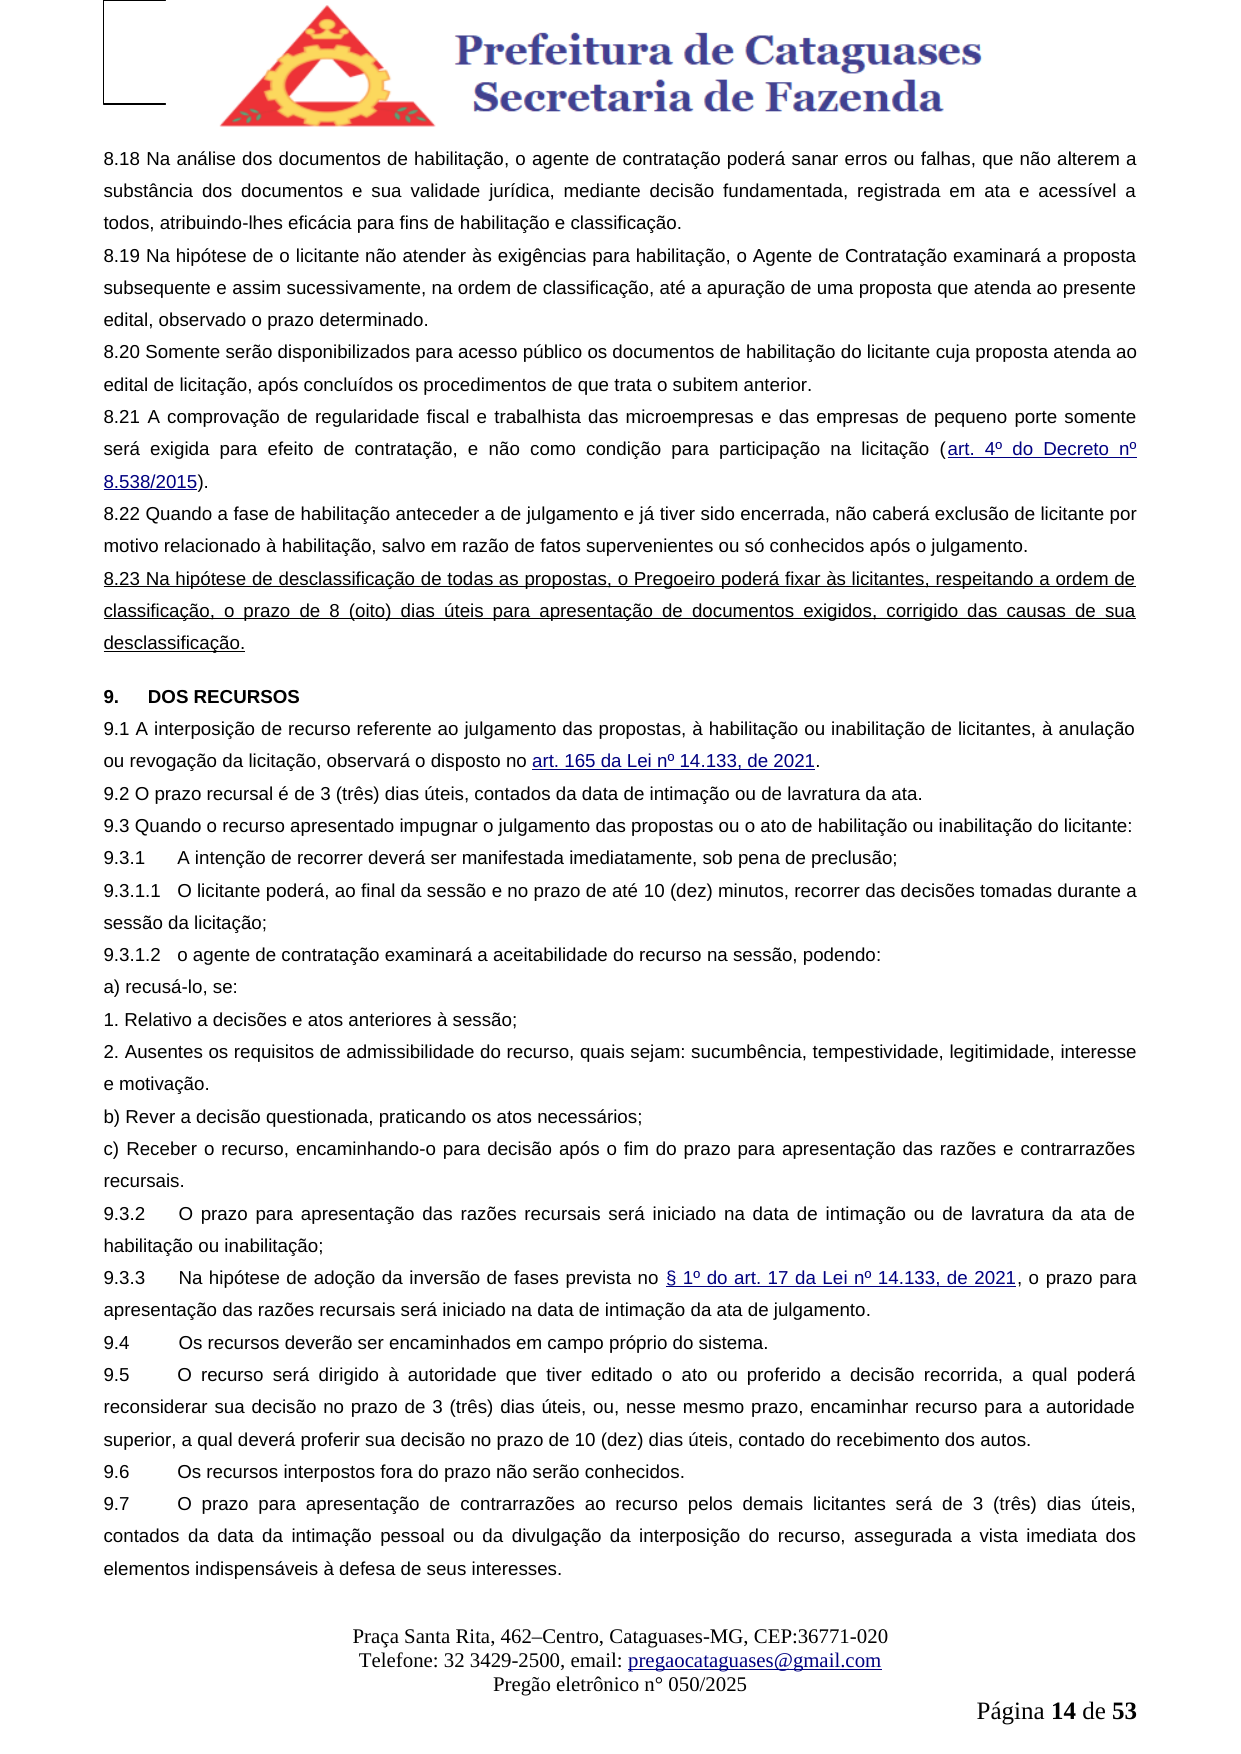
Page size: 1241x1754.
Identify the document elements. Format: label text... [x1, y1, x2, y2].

list A intenção de recorrer deverá ser manifestada imediatamente, sob pena de preclusão; [103, 847, 1137, 869]
list O prazo para apresentação das razões recursais será iniciado na data de intimação ou de lavratura da ata de habilitação ou inabilitação; [103, 1202, 1137, 1256]
list Na hipótese de adoção da inversão de fases prevista no § 1º do art. 17 da Lei nº 14.133, de 2021, o prazo para apresentação das razões recursais será iniciado na data de intimação da ata de julgamento. [103, 1267, 1137, 1321]
list 8.23 Na hipótese de desclassificação de todas as propostas, o Pregoeiro poderá fixar às licitantes, respeitando a ordem de classificação, o prazo de 8 (oito) dias úteis para apresentação de documentos exigidos, corrigido das causas de sua desclassificação. [103, 567, 1137, 653]
list DOS RECURSOS [103, 686, 1137, 707]
text 1. Relativo a decisões e atos anteriores à sessão; [103, 1009, 1137, 1030]
list 8.21 A comprovação de regularidade fiscal e trabalhista das microempresas e das empresas de pequeno porte somente será exigida para efeito de contratação, e não como condição para participação na licitação (art. 4º do Decreto nº 8.538/2015). [103, 406, 1137, 492]
list O recurso será dirigido à autoridade que tiver editado o ato ou proferido a decisão recorrida, a qual poderá reconsiderar sua decisão no prazo de 3 (três) dias úteis, ou, nesse mesmo prazo, encaminhar recurso para a autoridade superior, a qual deverá proferir sua decisão no prazo de 10 (dez) dias úteis, contado do recebimento dos autos. [103, 1364, 1137, 1450]
text b) Rever a decisão questionada, praticando os atos necessários; [103, 1106, 1137, 1127]
list O licitante poderá, ao final da sessão e no prazo de até 10 (dez) minutos, recorrer das decisões tomadas durante a sessão da licitação; [103, 879, 1137, 933]
text 2. Ausentes os requisitos de admissibilidade do recurso, quais sejam: sucumbência, tempestividade, legitimidade, interesse e motivação. [103, 1041, 1137, 1095]
list 8.19 Na hipótese de o licitante não atender às exigências para habilitação, o Agente de Contratação examinará a proposta subsequente e assim sucessivamente, na ordem de classificação, até a apuração de uma proposta que atenda ao presente edital, observado o prazo determinado. [103, 244, 1137, 331]
text 9.2 O prazo recursal é de 3 (três) dias úteis, contados da data de intimação ou de lavratura da ata. [103, 783, 1137, 804]
list Os recursos deverão ser encaminhados em campo próprio do sistema. [103, 1332, 1137, 1353]
list 8.22 Quando a fase de habilitação anteceder a de julgamento e já tiver sido encerrada, não caberá exclusão de licitante por motivo relacionado à habilitação, salvo em razão de fatos supervenientes ou só conhecidos após o julgamento. [103, 503, 1137, 557]
list 8.20 Somente serão disponibilizados para acesso público os documentos de habilitação do licitante cuja proposta atenda ao edital de licitação, após concluídos os procedimentos de que trata o subitem anterior. [103, 341, 1137, 395]
list Os recursos interpostos fora do prazo não serão conhecidos. [103, 1461, 1137, 1482]
list O prazo para apresentação de contrarrazões ao recurso pelos demais licitantes será de 3 (três) dias úteis, contados da data da intimação pessoal ou da divulgação da interposição do recurso, assegurada a vista imediata dos elementos indispensáveis à defesa de seus interesses. [103, 1493, 1137, 1579]
text c) Receber o recurso, encaminhando-o para decisão após o fim do prazo para apresentação das razões e contrarrazões recursais. [103, 1138, 1137, 1192]
text 9.1 A interposição de recurso referente ao julgamento das propostas, à habilitação ou inabilitação de licitantes, à anulação ou revogação da licitação, observará o disposto no art. 165 da Lei nº 14.133, de 2021. [103, 718, 1137, 772]
list o agente de contratação examinará a aceitabilidade do recurso na sessão, podendo: [103, 944, 1137, 966]
list 8.18 Na análise dos documentos de habilitação, o agente de contratação poderá sanar erros ou falhas, que não alterem a substância dos documentos e sua validade jurídica, mediante decisão fundamentada, registrada em ata e acessível a todos, atribuindo-lhes eﬁcácia para fins de habilitação e classificação. [103, 147, 1137, 234]
text a) recusá-lo, se: [103, 976, 1137, 998]
text 9.3 Quando o recurso apresentado impugnar o julgamento das propostas ou o ato de habilitação ou inabilitação do licitante: [103, 815, 1137, 836]
picture [165, 0, 1075, 148]
